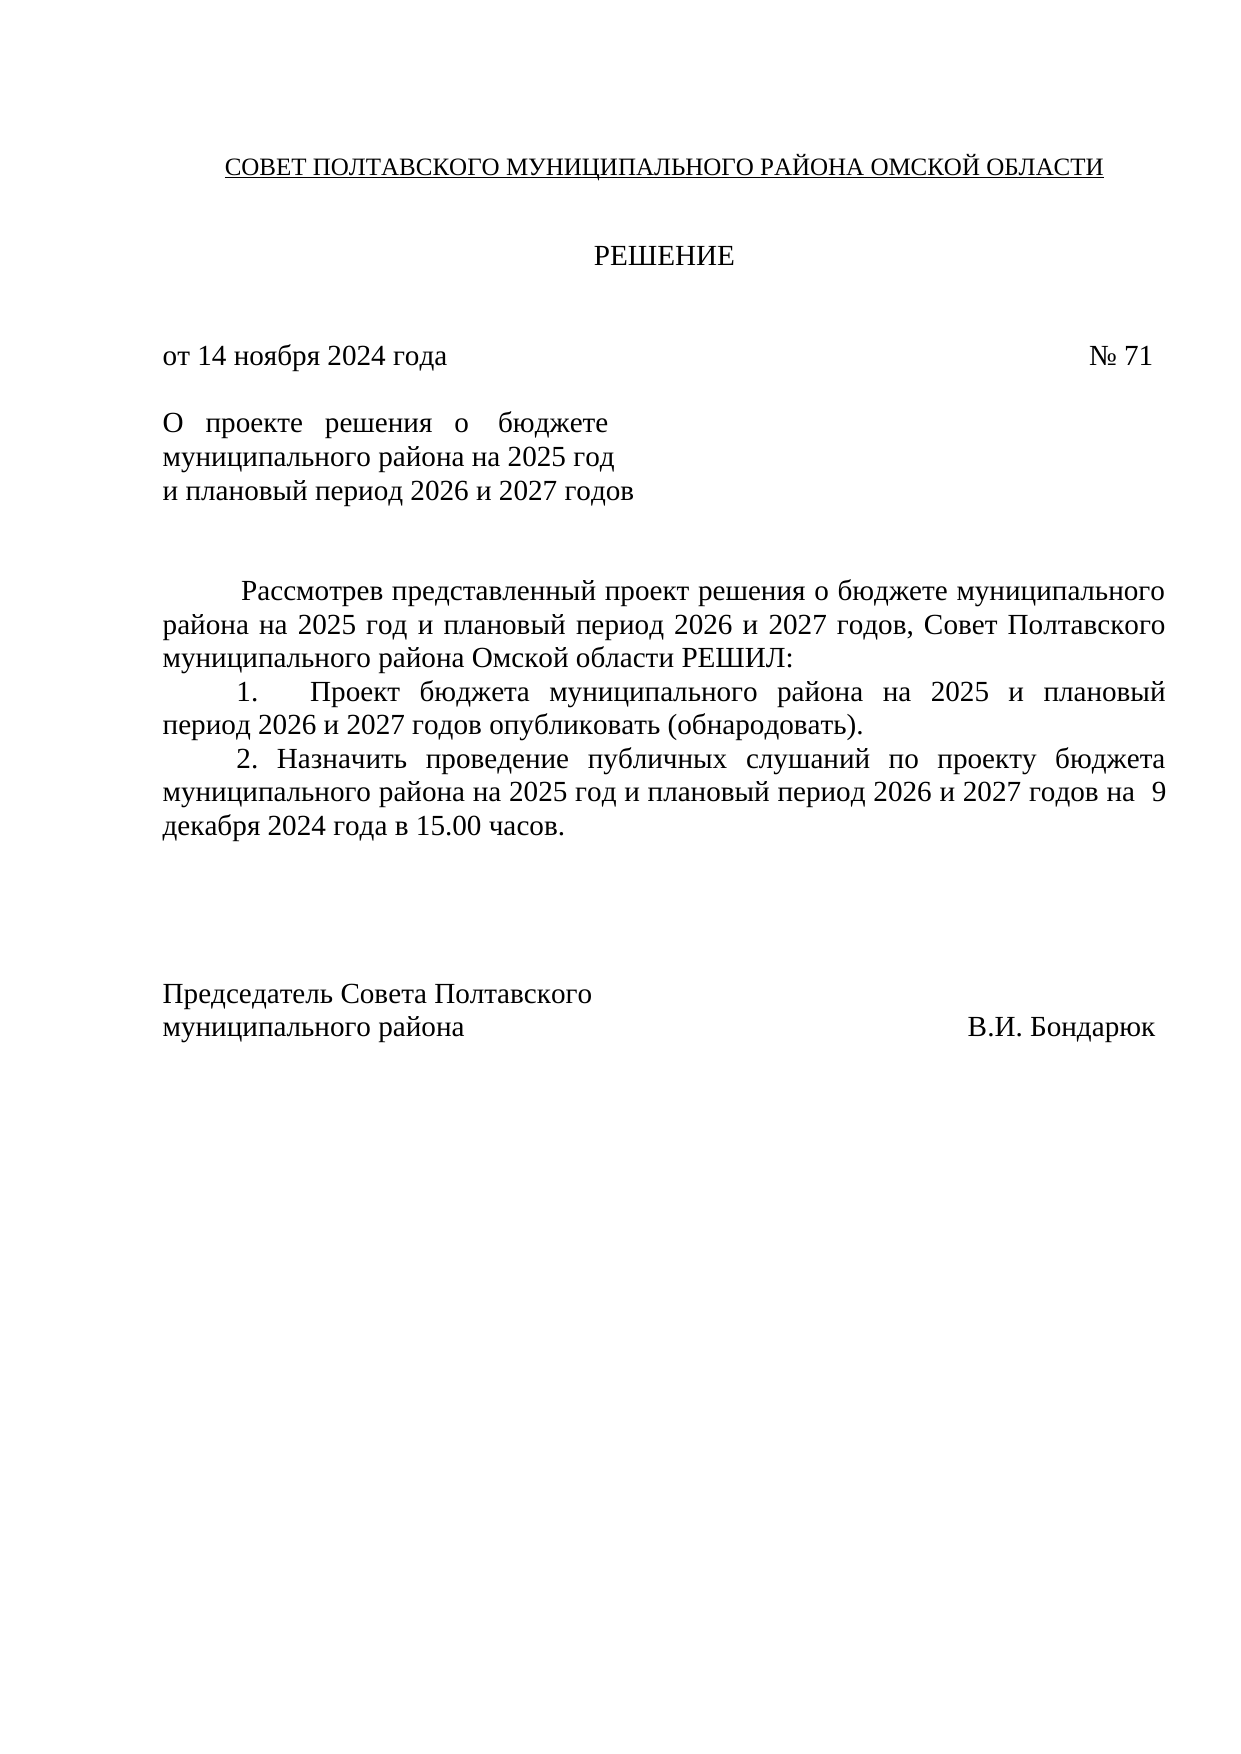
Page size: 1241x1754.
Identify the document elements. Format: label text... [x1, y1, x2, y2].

text Председатель Совета Полтавского [162, 976, 1166, 1009]
text и плановый период 2026 и 2027 годов [162, 473, 1166, 506]
text 2. Назначить проведение публичных слушаний по проекту бюджета муниципального района на 2025 год и плановый период 2026 и 2027 годов на 9 декабря 2024 года в 15.00 часов. [162, 741, 1166, 842]
text муниципального района В.И. Бондарюк [162, 1009, 1166, 1043]
text Рассмотрев представленный проект решения о бюджете муниципального района на 2025 год и плановый период 2026 и 2027 годов, Совет Полтавского муниципального района Омской области РЕШИЛ: [162, 573, 1166, 674]
title РЕШЕНИЕ [162, 238, 1166, 271]
text О проекте решения о бюджете [162, 406, 1166, 439]
title от 14 ноября 2024 года № 71 [162, 338, 1166, 372]
title СОВЕТ ПОЛТАВСКОГО МУНИЦИПАЛЬНОГО РАЙОНА ОМСКОЙ ОБЛАСТИ [162, 152, 1166, 180]
text муниципального района на 2025 год [162, 439, 1166, 473]
list Проект бюджета муниципального района на 2025 и плановый период 2026 и 2027 годов опубликовать (обнародовать). [162, 674, 1166, 741]
